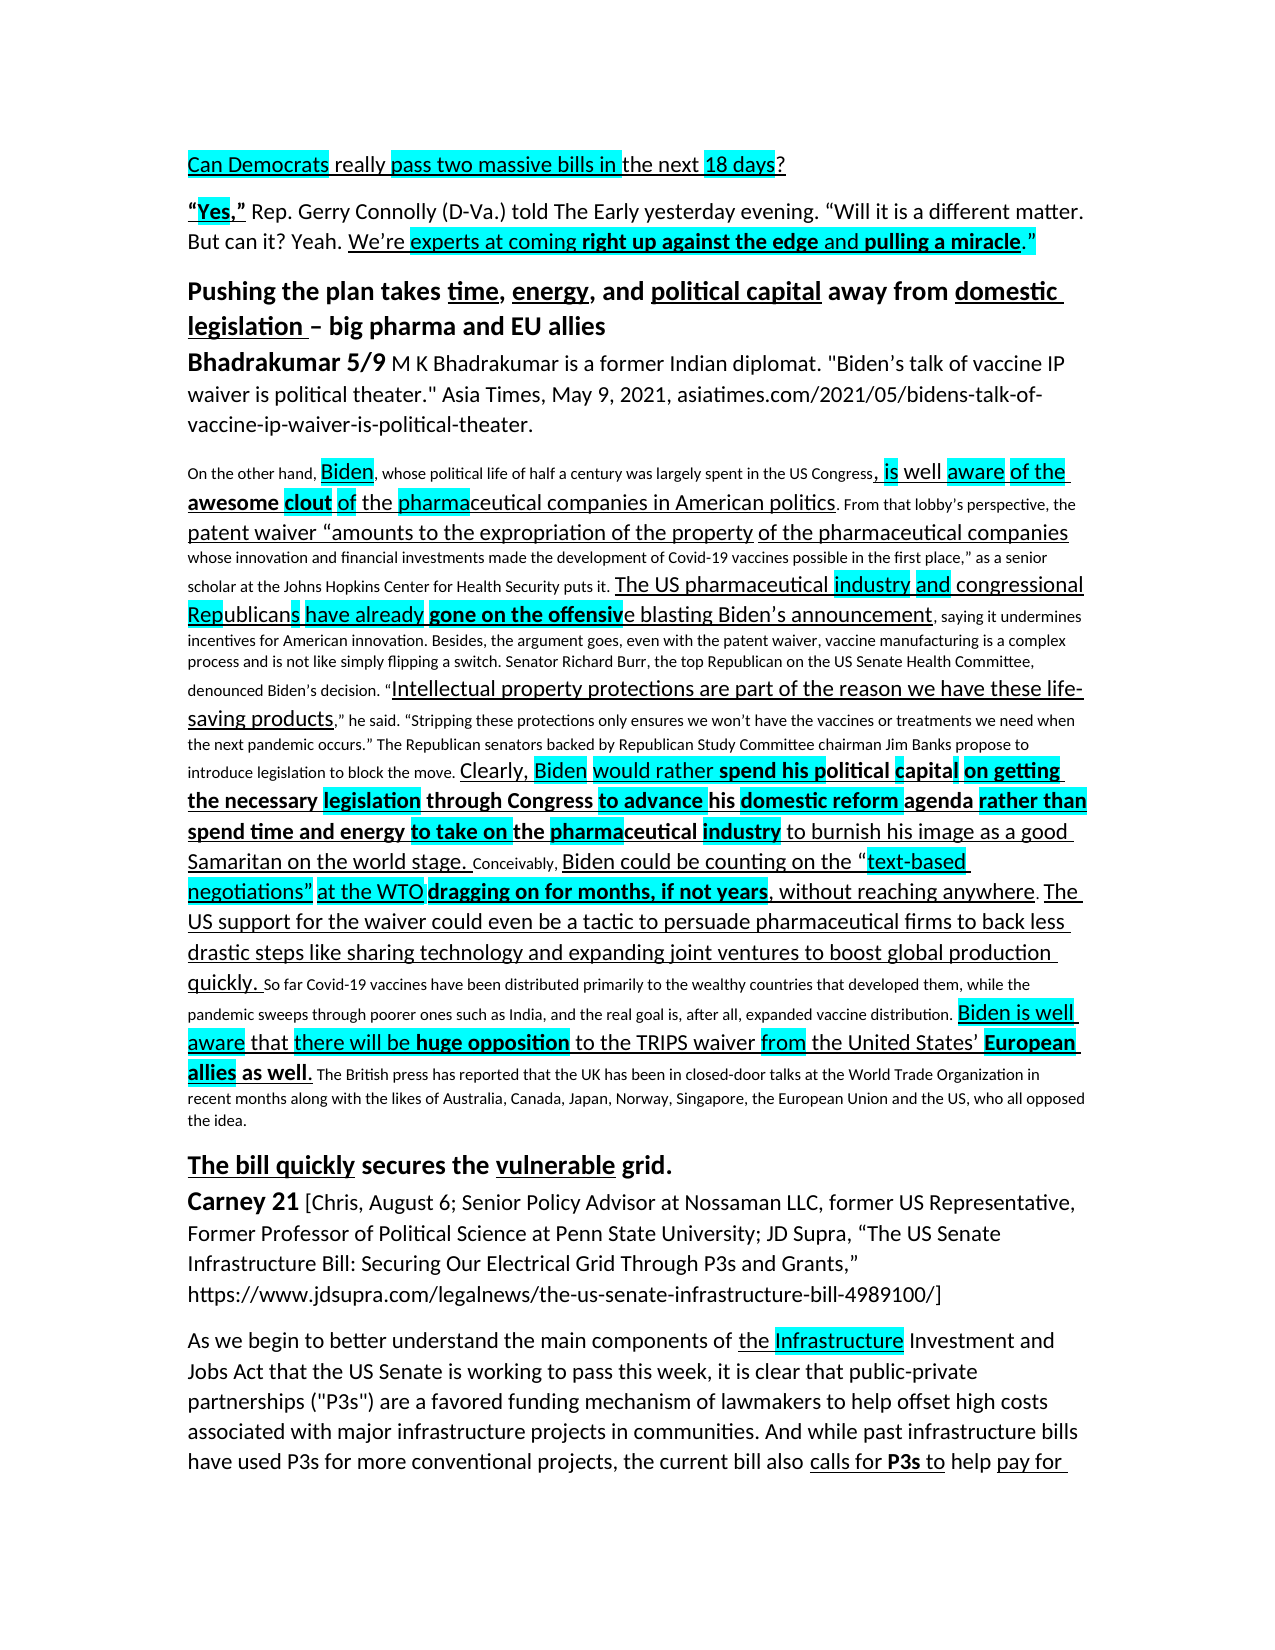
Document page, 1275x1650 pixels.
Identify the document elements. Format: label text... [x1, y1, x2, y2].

text Bhadrakumar 5/9 M K Bhadrakumar is a former Indian diplomat. "Biden’s talk of vaccine IP waiver is political theater." Asia Times, May 9, 2021, asiatimes.com/2021/05/bidens-talk-of-vaccine-ip-waiver-is-political-theater. [187, 345, 1087, 439]
text “Yes,” Rep. Gerry Connolly (D-Va.) told The Early yesterday evening. “Will it is a different matter. But can it? Yeah. We’re experts at coming right up against the edge and pulling a miracle.” [187, 197, 1087, 255]
text On the other hand, Biden, whose political life of half a century was largely spent in the US Congress, is well aware of the awesome clout of the pharmaceutical companies in American politics. From that lobby’s perspective, the patent waiver “amounts to the expropriation of the property of the pharmaceutical companies whose innovation and financial investments made the development of Covid-19 vaccines possible in the first place,” as a senior scholar at the Johns Hopkins Center for Health Security puts it. The US pharmaceutical industry and congressional Republicans have already gone on the offensive blasting Biden’s announcement, saying it undermines incentives for American innovation. Besides, the argument goes, even with the patent waiver, vaccine manufacturing is a complex process and is not like simply flipping a switch. Senator Richard Burr, the top Republican on the US Senate Health Committee, denounced Biden’s decision. “Intellectual property protections are part of the reason we have these life-saving products,” he said. “Stripping these protections only ensures we won’t have the vaccines or treatments we need when the next pandemic occurs.” The Republican senators backed by Republican Study Committee chairman Jim Banks propose to introduce legislation to block the move. Clearly, Biden would rather spend his political capital on getting the necessary legislation through Congress to advance his domestic reform agenda rather than spend time and energy to take on the pharmaceutical industry to burnish his image as a good Samaritan on the world stage. Conceivably, Biden could be counting on the “text-based negotiations” at the WTO dragging on for months, if not years, without reaching anywhere. The US support for the waiver could even be a tactic to persuade pharmaceutical firms to back less drastic steps like sharing technology and expanding joint ventures to boost global production quickly. So far Covid-19 vaccines have been distributed primarily to the wealthy countries that developed them, while the pandemic sweeps through poorer ones such as India, and the real goal is, after all, expanded vaccine distribution. Biden is well aware that there will be huge opposition to the TRIPS waiver from the United States’ European allies as well. The British press has reported that the UK has been in closed-door talks at the World Trade Organization in recent months along with the likes of Australia, Canada, Japan, Norway, Singapore, the European Union and the US, who all opposed the idea. [187, 457, 1087, 811]
text On the other hand, Biden, whose political life of half a century was largely spent in the US Congress, is well aware of the awesome clout of the pharmaceutical companies in American politics. From that lobby’s perspective, the patent waiver “amounts to the expropriation of the property of the pharmaceutical companies whose innovation and financial investments made the development of Covid-19 vaccines possible in the first place,” as a senior scholar at the Johns Hopkins Center for Health Security puts it. The US pharmaceutical industry and congressional Republicans have already gone on the offensive blasting Biden’s announcement, saying it undermines incentives for American innovation. Besides, the argument goes, even with the patent waiver, vaccine manufacturing is a complex process and is not like simply flipping a switch. Senator Richard Burr, the top Republican on the US Senate Health Committee, denounced Biden’s decision. “Intellectual property protections are part of the reason we have these life-saving products,” he said. “Stripping these protections only ensures we won’t have the vaccines or treatments we need when the next pandemic occurs.” The Republican senators backed by Republican Study Committee chairman Jim Banks propose to introduce legislation to block the move. Clearly, Biden would rather spend his political capital on getting the necessary legislation through Congress to advance his domestic reform agenda rather than spend time and energy to take on the pharmaceutical industry to burnish his image as a good Samaritan on the world stage. Conceivably, Biden could be counting on the “text-based negotiations” at the WTO dragging on for months, if not years, without reaching anywhere. The US support for the waiver could even be a tactic to persuade pharmaceutical firms to back less drastic steps like sharing technology and expanding joint ventures to boost global production quickly. So far Covid-19 vaccines have been distributed primarily to the wealthy countries that developed them, while the pandemic sweeps through poorer ones such as India, and the real goal is, after all, expanded vaccine distribution. Biden is well aware that there will be huge opposition to the TRIPS waiver from the United States’ European allies as well. The British press has reported that the UK has been in closed-door talks at the World Trade Organization in recent months along with the likes of Australia, Canada, Japan, Norway, Singapore, the European Union and the US, who all opposed the idea. [187, 812, 1087, 1130]
text Can Democrats really pass two massive bills in the next 18 days? [775, 150, 1087, 178]
subtitle The bill quickly secures the vulnerable grid. [187, 1148, 1087, 1182]
text Carney 21 [Chris, August 6; Senior Policy Advisor at Nossaman LLC, former US Representative, Former Professor of Political Science at Penn State University; JD Supra, “The US Senate Infrastructure Bill: Securing Our Electrical Grid Through P3s and Grants,” https://www.jdsupra.com/legalnews/the-us-senate-infrastructure-bill-4989100/] [187, 1184, 1087, 1308]
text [187, 1327, 1087, 1476]
subtitle Pushing the plan takes time, energy, and political capital away from domestic legislation – big pharma and EU allies [187, 274, 1087, 343]
